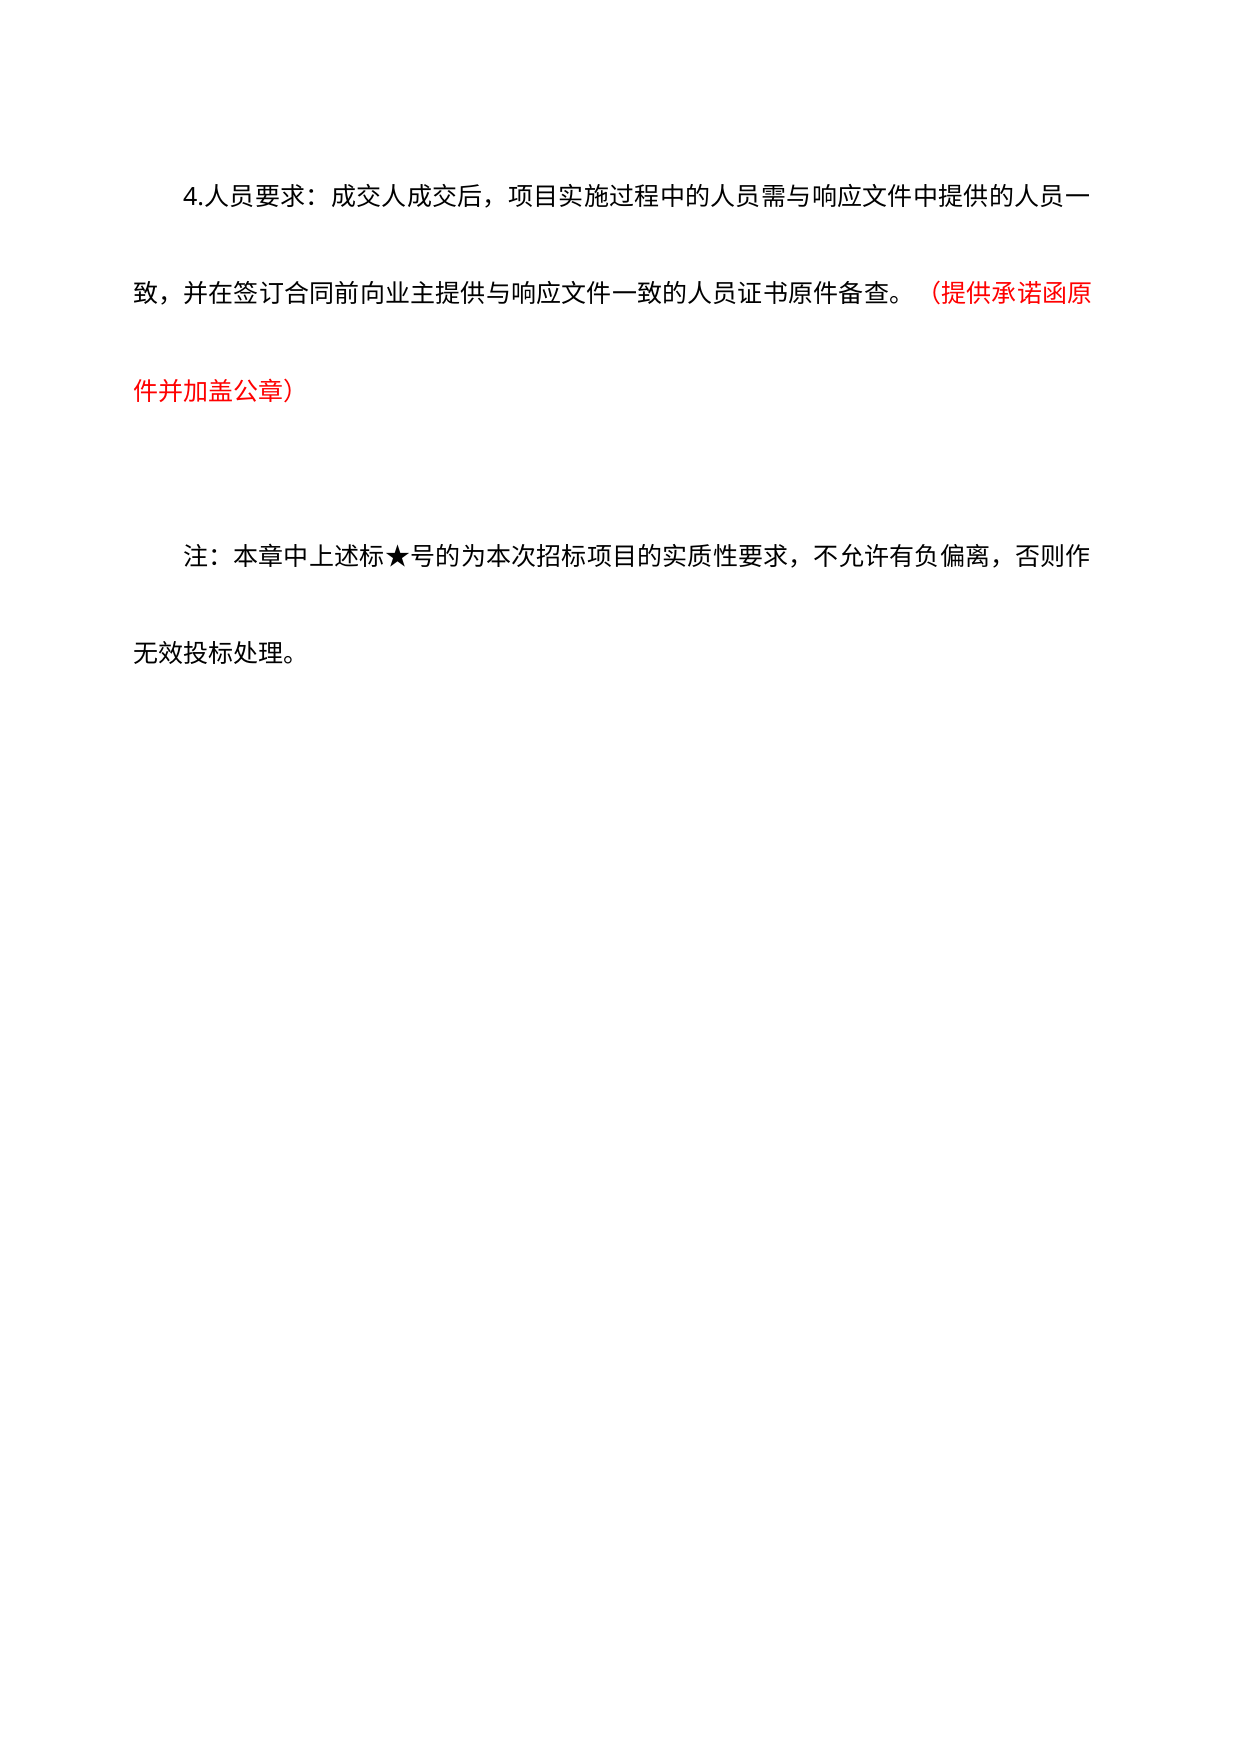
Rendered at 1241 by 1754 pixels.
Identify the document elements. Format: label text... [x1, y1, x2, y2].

text 4.人员要求：成交人成交后，项目实施过程中的人员需与响应文件中提供的人员一致，并在签订合同前向业主提供与响应文件一致的人员证书原件备查。（提供承诺函原件并加盖公章） [133, 162, 1092, 422]
text 注：本章中上述标★号的为本次招标项目的实质性要求，不允许有负偏离，否则作无效投标处理。 [133, 522, 1092, 684]
